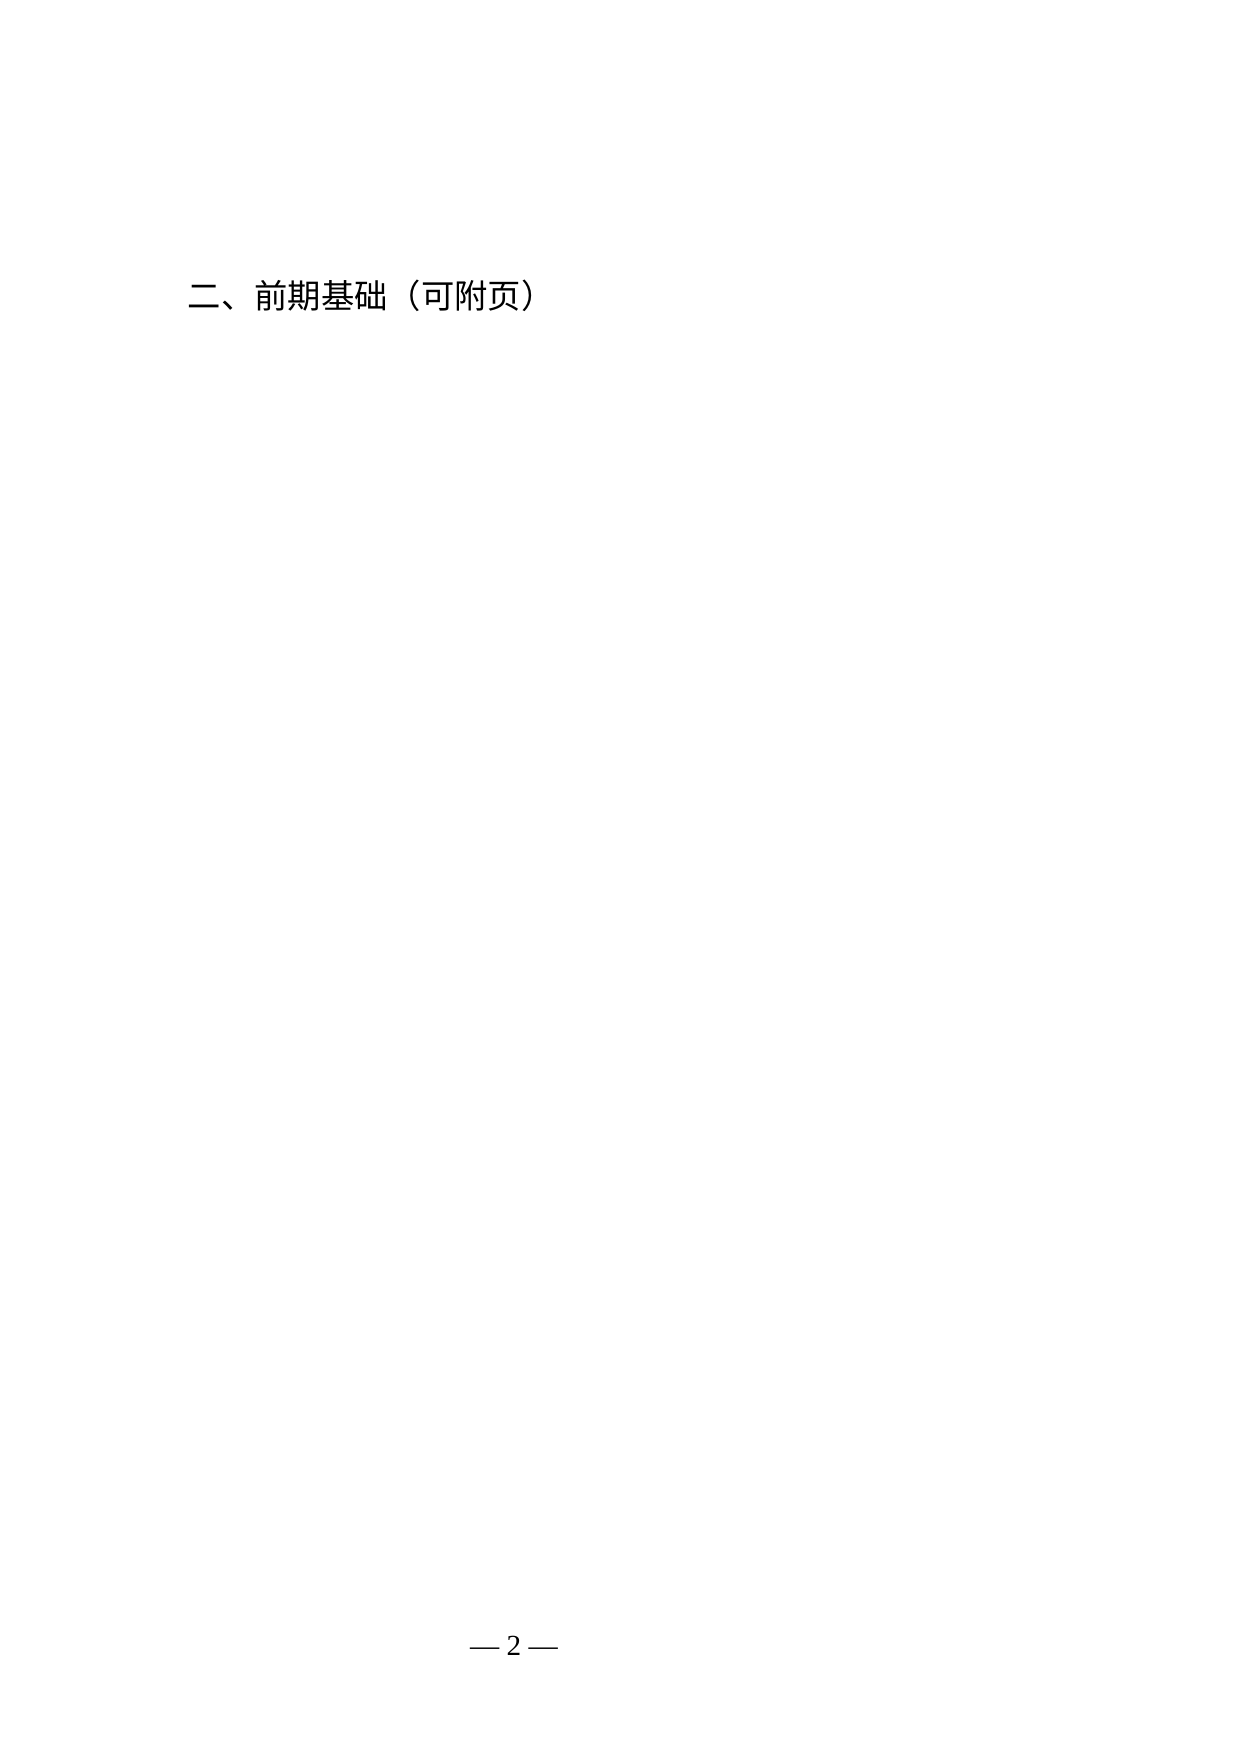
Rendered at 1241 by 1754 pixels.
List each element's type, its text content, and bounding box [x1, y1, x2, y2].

text 二、前期基础（可附页） [187, 261, 1053, 326]
